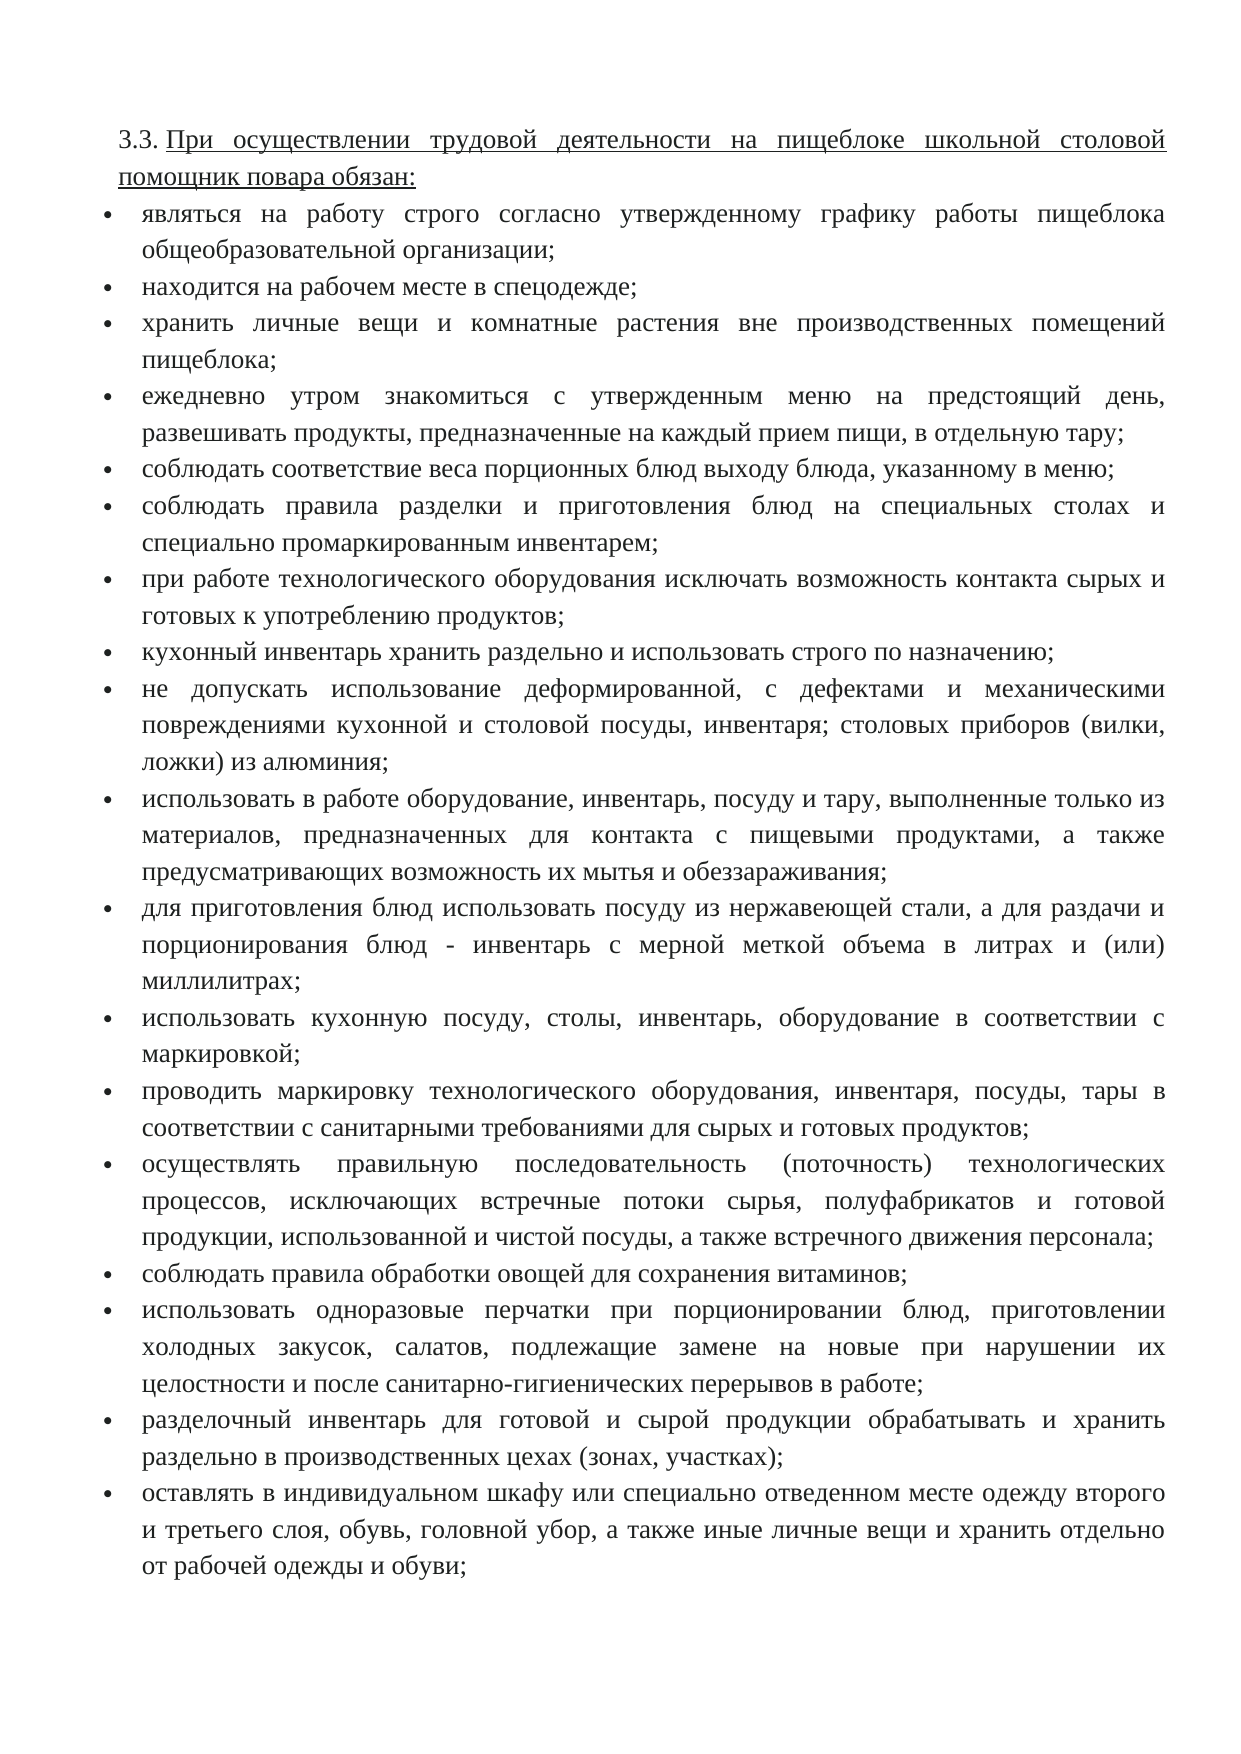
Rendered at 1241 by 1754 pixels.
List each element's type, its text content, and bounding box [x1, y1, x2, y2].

list ежедневно утром знакомиться с утвержденным меню на предстоящий день, развешивать продукты, предназначенные на каждый прием пищи, в отдельную тару; [104, 374, 1167, 447]
list использовать кухонную посуду, столы, инвентарь, оборудование в соответствии с маркировкой; [104, 996, 1167, 1069]
list соблюдать правила разделки и приготовления блюд на специальных столах и специально промаркированным инвентарем; [104, 484, 1167, 557]
text 3.3. При осуществлении трудовой деятельности на пищеблоке школьной столовой помощник повара обязан: [118, 118, 1167, 191]
list соблюдать соответствие веса порционных блюд выходу блюда, указанному в меню; [104, 447, 1167, 484]
list являться на работу строго согласно утвержденному графику работы пищеблока общеобразовательной организации; [104, 191, 1167, 264]
list соблюдать правила обработки овощей для сохранения витаминов; [104, 1252, 1167, 1288]
list хранить личные вещи и комнатные растения вне производственных помещений пищеблока; [104, 301, 1167, 374]
list разделочный инвентарь для готовой и сырой продукции обрабатывать и хранить раздельно в производственных цехах (зонах, участках); [104, 1398, 1167, 1471]
list кухонный инвентарь хранить раздельно и использовать строго по назначению; [104, 630, 1167, 667]
list проводить маркировку технологического оборудования, инвентаря, посуды, тары в соответствии с санитарными требованиями для сырых и готовых продуктов; [104, 1069, 1167, 1142]
list использовать в работе оборудование, инвентарь, посуду и тару, выполненные только из материалов, предназначенных для контакта с пищевыми продуктами, а также предусматривающих возможность их мытья и обеззараживания; [104, 776, 1167, 886]
list не допускать использование деформированной, с дефектами и механическими повреждениями кухонной и столовой посуды, инвентаря; столовых приборов (вилки, ложки) из алюминия; [104, 667, 1167, 776]
list использовать одноразовые перчатки при порционировании блюд, приготовлении холодных закусок, салатов, подлежащие замене на новые при нарушении их целостности и после санитарно-гигиенических перерывов в работе; [104, 1288, 1167, 1398]
list осуществлять правильную последовательность (поточность) технологических процессов, исключающих встречные потоки сырья, полуфабрикатов и готовой продукции, использованной и чистой посуды, а также встречного движения персонала; [104, 1142, 1167, 1252]
list находится на рабочем месте в спецодежде; [104, 264, 1167, 301]
list оставлять в индивидуальном шкафу или специально отведенном месте одежду второго и третьего слоя, обувь, головной убор, а также иные личные вещи и хранить отдельно от рабочей одежды и обуви; [104, 1471, 1167, 1581]
list для приготовления блюд использовать посуду из нержавеющей стали, а для раздачи и порционирования блюд - инвентарь с мерной меткой объема в литрах и (или) миллилитрах; [104, 886, 1167, 996]
list при работе технологического оборудования исключать возможность контакта сырых и готовых к употреблению продуктов; [104, 557, 1167, 630]
